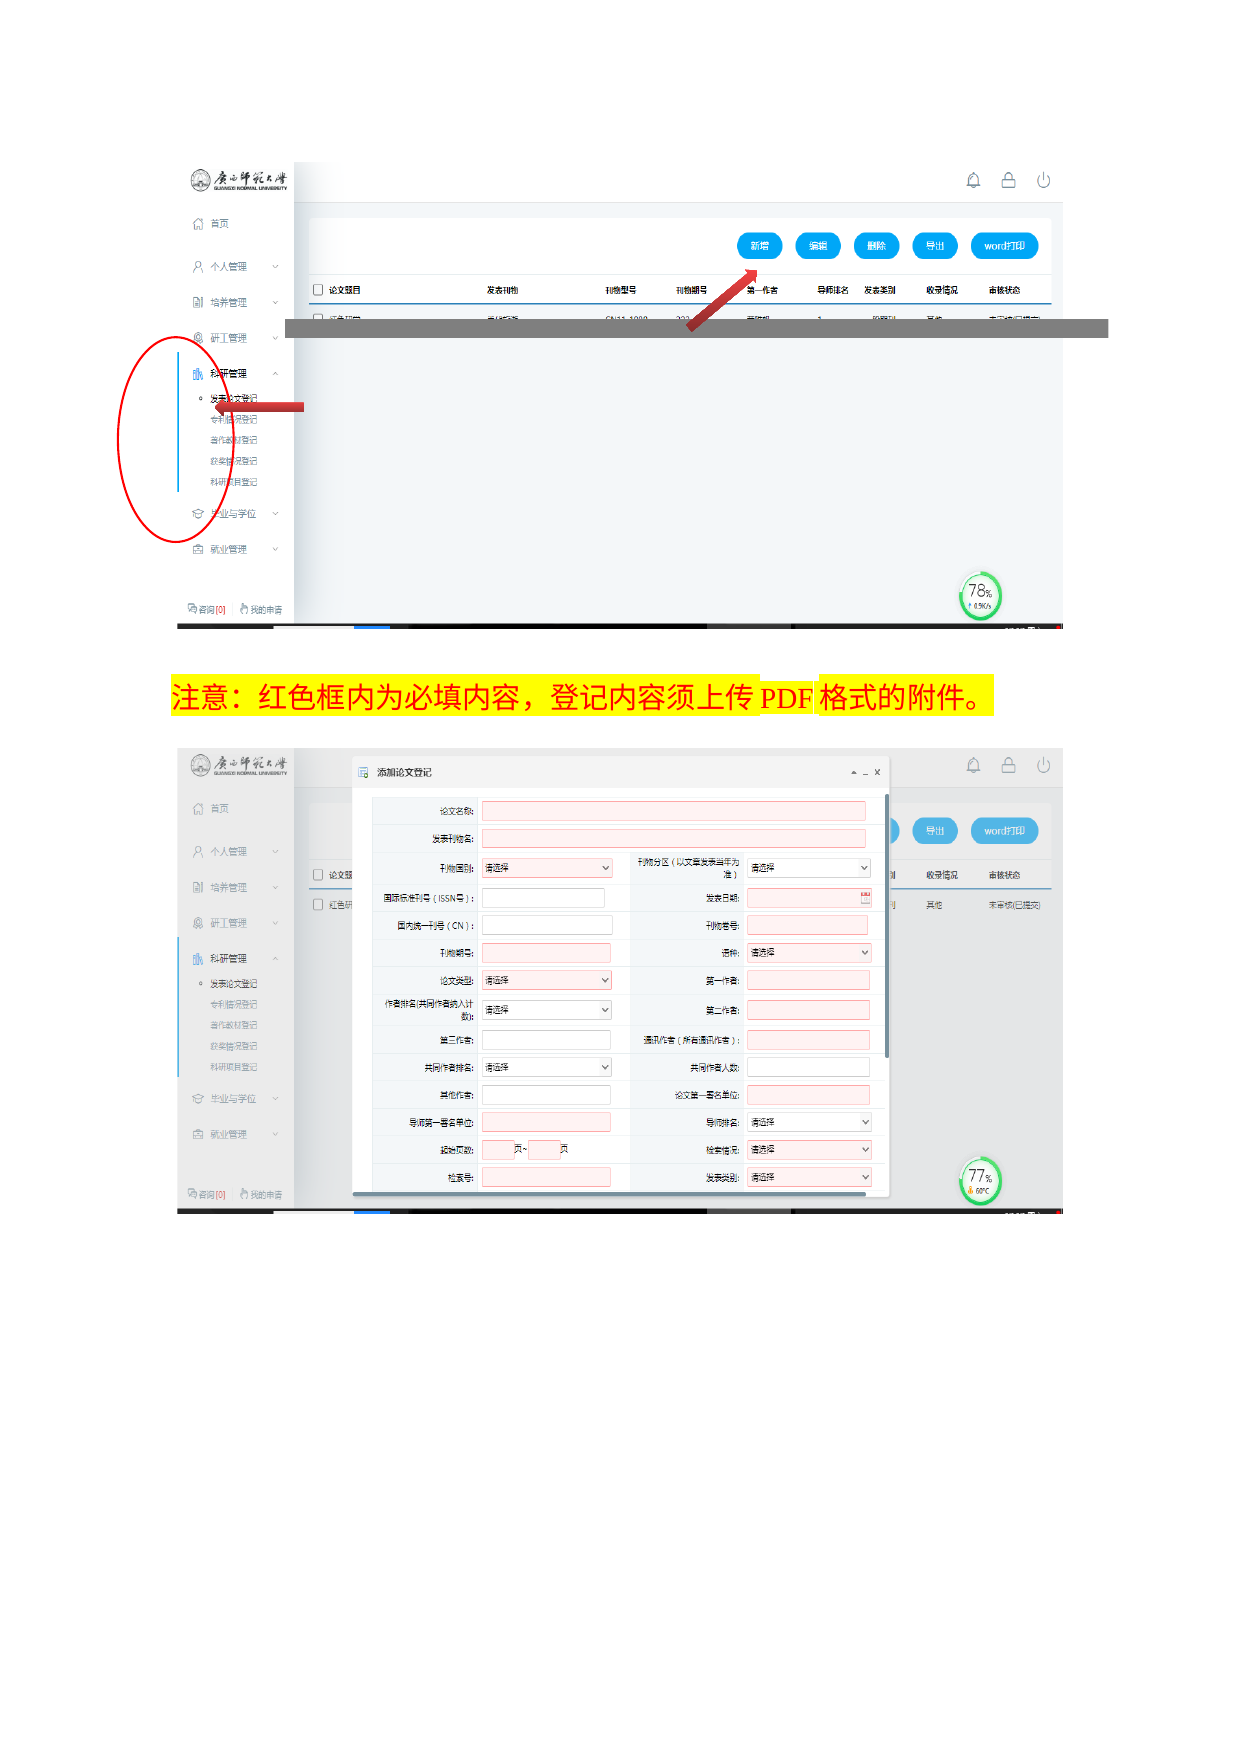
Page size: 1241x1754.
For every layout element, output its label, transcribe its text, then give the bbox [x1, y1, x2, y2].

picture [177, 162, 1063, 629]
picture [177, 748, 1063, 1214]
text 注意：红色框内为必填内容，登记内容须上传PDF格式的附件。 [112, 663, 1128, 728]
picture [177, 339, 232, 540]
